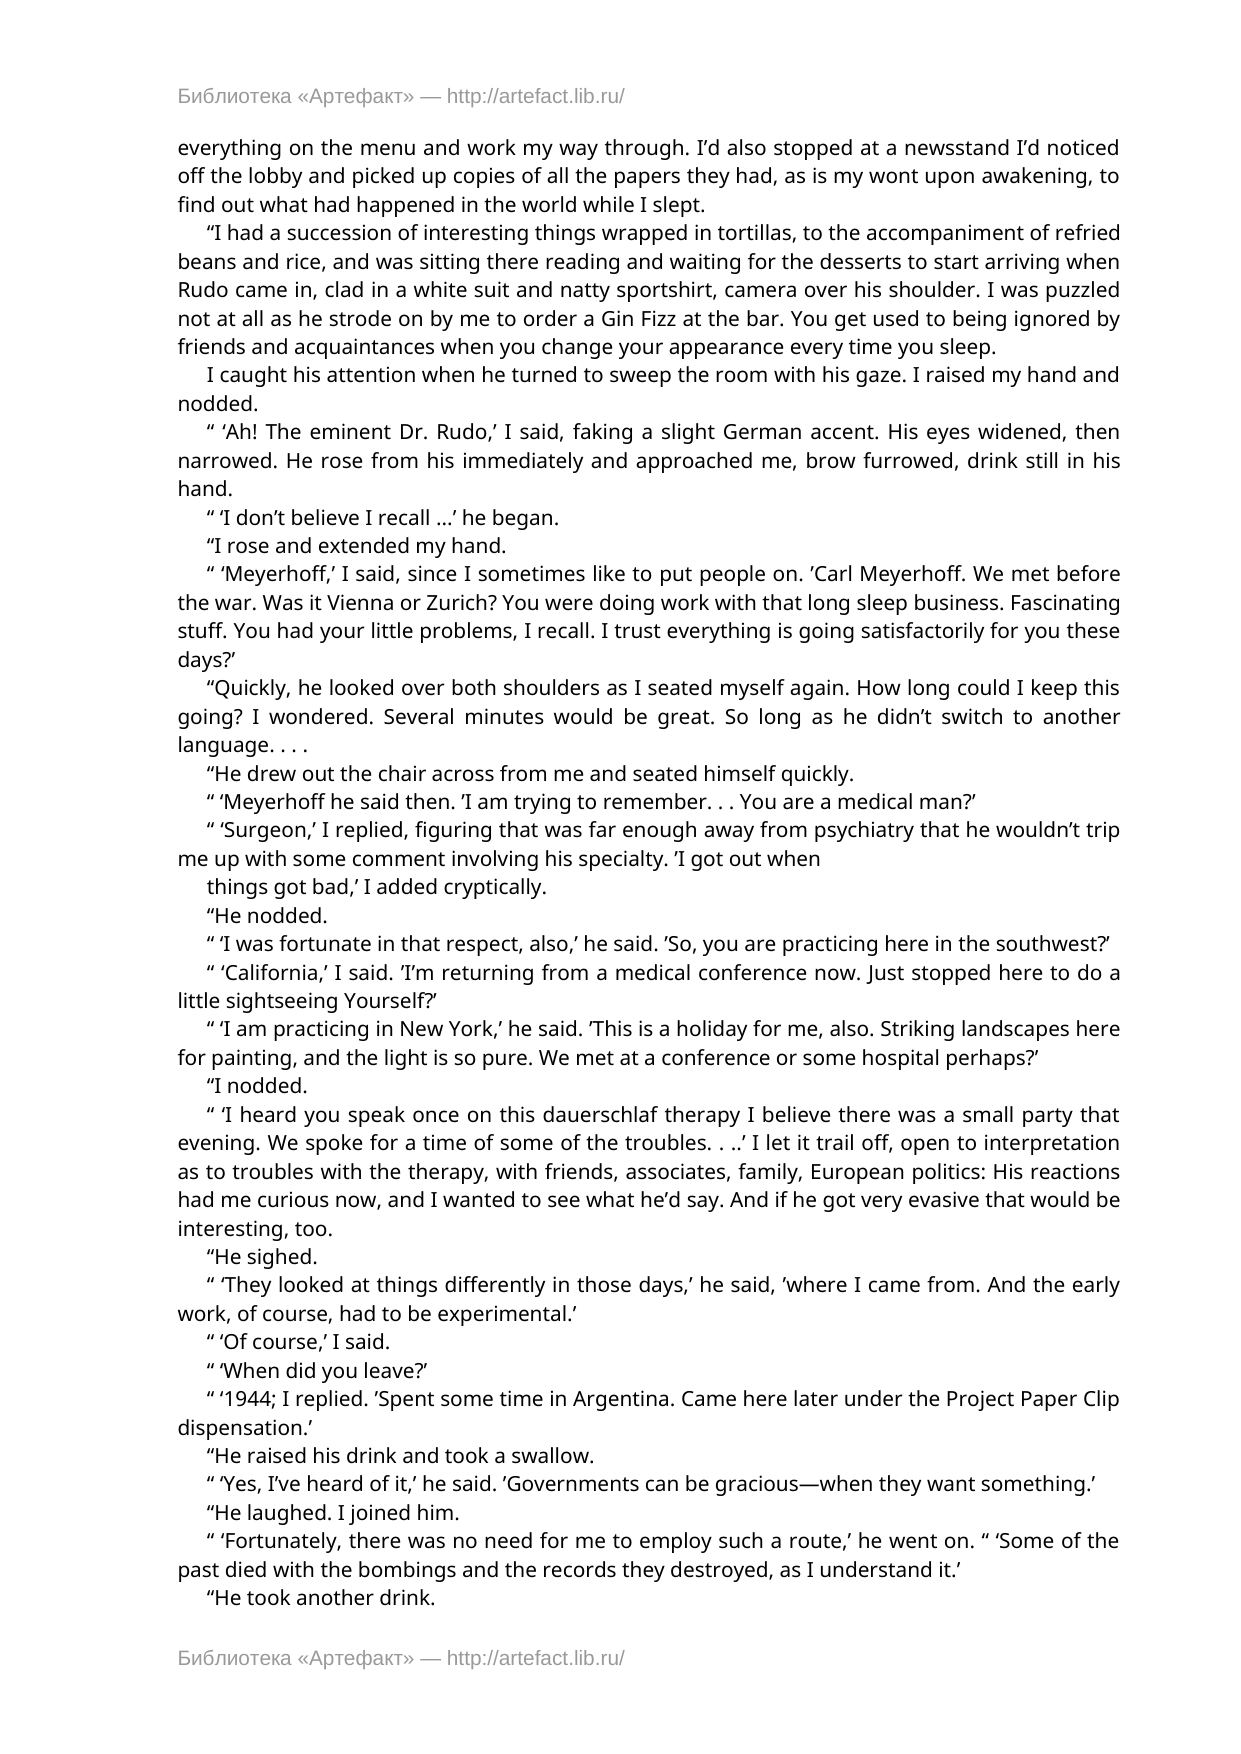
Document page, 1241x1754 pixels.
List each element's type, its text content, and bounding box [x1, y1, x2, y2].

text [177, 133, 1122, 218]
text “He laughed. I joined him. [177, 1498, 1122, 1526]
text “I rose and extended my hand. [177, 531, 1122, 559]
text “ ‘Meyerhoff,’ I said, since I sometimes like to put people on. ’Carl Meyerhoff. We met before the war. Was it Vienna or Zurich? You were doing work with that long sleep business. Fascinating stuff. You had your little problems, I recall. I trust everything is going satisfactorily for you these days?’ [177, 559, 1122, 673]
text “ ‘Of course,’ I said. [177, 1327, 1122, 1356]
text “ ‘Meyerhoff he said then. ’I am trying to remember. . . You are a medical man?’ [177, 787, 1122, 816]
text “ ‘When did you leave?’ [177, 1356, 1122, 1384]
text “He raised his drink and took a swallow. [177, 1441, 1122, 1469]
text “ ‘1944; I replied. ’Spent some time in Argentina. Came here later under the Project Paper Clip dispensation.’ [177, 1384, 1122, 1441]
text “He drew out the chair across from me and seated himself quickly. [177, 759, 1122, 787]
text “ ‘Yes, I’ve heard of it,’ he said. ’Governments can be gracious—when they want something.’ [177, 1469, 1122, 1498]
text I caught his attention when he turned to sweep the room with his gaze. I raised my hand and nodded. [177, 361, 1122, 417]
text “ ‘I heard you speak once on this dauerschlaf therapy I believe there was a small party that evening. We spoke for a time of some of the troubles. . ..’ I let it trail off, open to interpretation as to troubles with the therapy, with friends, associates, family, European politics: His reactions had me curious now, and I wanted to see what he’d say. And if he got very evasive that would be interesting, too. [177, 1100, 1122, 1242]
text “He took another drink. [177, 1583, 1122, 1612]
text “ ‘Ah! The eminent Dr. Rudo,’ I said, faking a slight German accent. His eyes widened, then narrowed. He rose from his immediately and approached me, brow furrowed, drink still in his hand. [177, 417, 1122, 503]
text “I nodded. [177, 1071, 1122, 1100]
text “ ‘Fortunately, there was no need for me to employ such a route,’ he went on. “ ‘Some of the past died with the bombings and the records they destroyed, as I understand it.’ [177, 1526, 1122, 1583]
text “He sighed. [177, 1242, 1122, 1271]
text “He nodded. [177, 901, 1122, 929]
text things got bad,’ I added cryptically. [177, 872, 1122, 901]
text “ ‘They looked at things differently in those days,’ he said, ’where I came from. And the early work, of course, had to be experimental.’ [177, 1271, 1122, 1327]
text “ ‘I am practicing in New York,’ he said. ’This is a holiday for me, also. Striking landscapes here for painting, and the light is so pure. We met at a conference or some hospital perhaps?’ [177, 1014, 1122, 1071]
text “ ‘Surgeon,’ I replied, figuring that was far enough away from psychiatry that he wouldn’t trip me up with some comment involving his specialty. ’I got out when [177, 816, 1122, 872]
text “Quickly, he looked over both shoulders as I seated myself again. How long could I keep this going? I wondered. Several minutes would be great. So long as he didn’t switch to another language. . . . [177, 673, 1122, 759]
text “ ‘I was fortunate in that respect, also,’ he said. ’So, you are practicing here in the southwest?’ [177, 929, 1122, 958]
text “ ‘I don’t believe I recall ...’ he began. [177, 503, 1122, 531]
text “I had a succession of interesting things wrapped in tortillas, to the accompaniment of refried beans and rice, and was sitting there reading and waiting for the desserts to start arriving when Rudo came in, clad in a white suit and natty sportshirt, camera over his shoulder. I was puzzled not at all as he strode on by me to order a Gin Fizz at the bar. You get used to being ignored by friends and acquaintances when you change your appearance every time you sleep. [177, 218, 1122, 361]
text “ ‘California,’ I said. ’I’m returning from a medical conference now. Just stopped here to do a little sightseeing Yourself?’ [177, 958, 1122, 1014]
